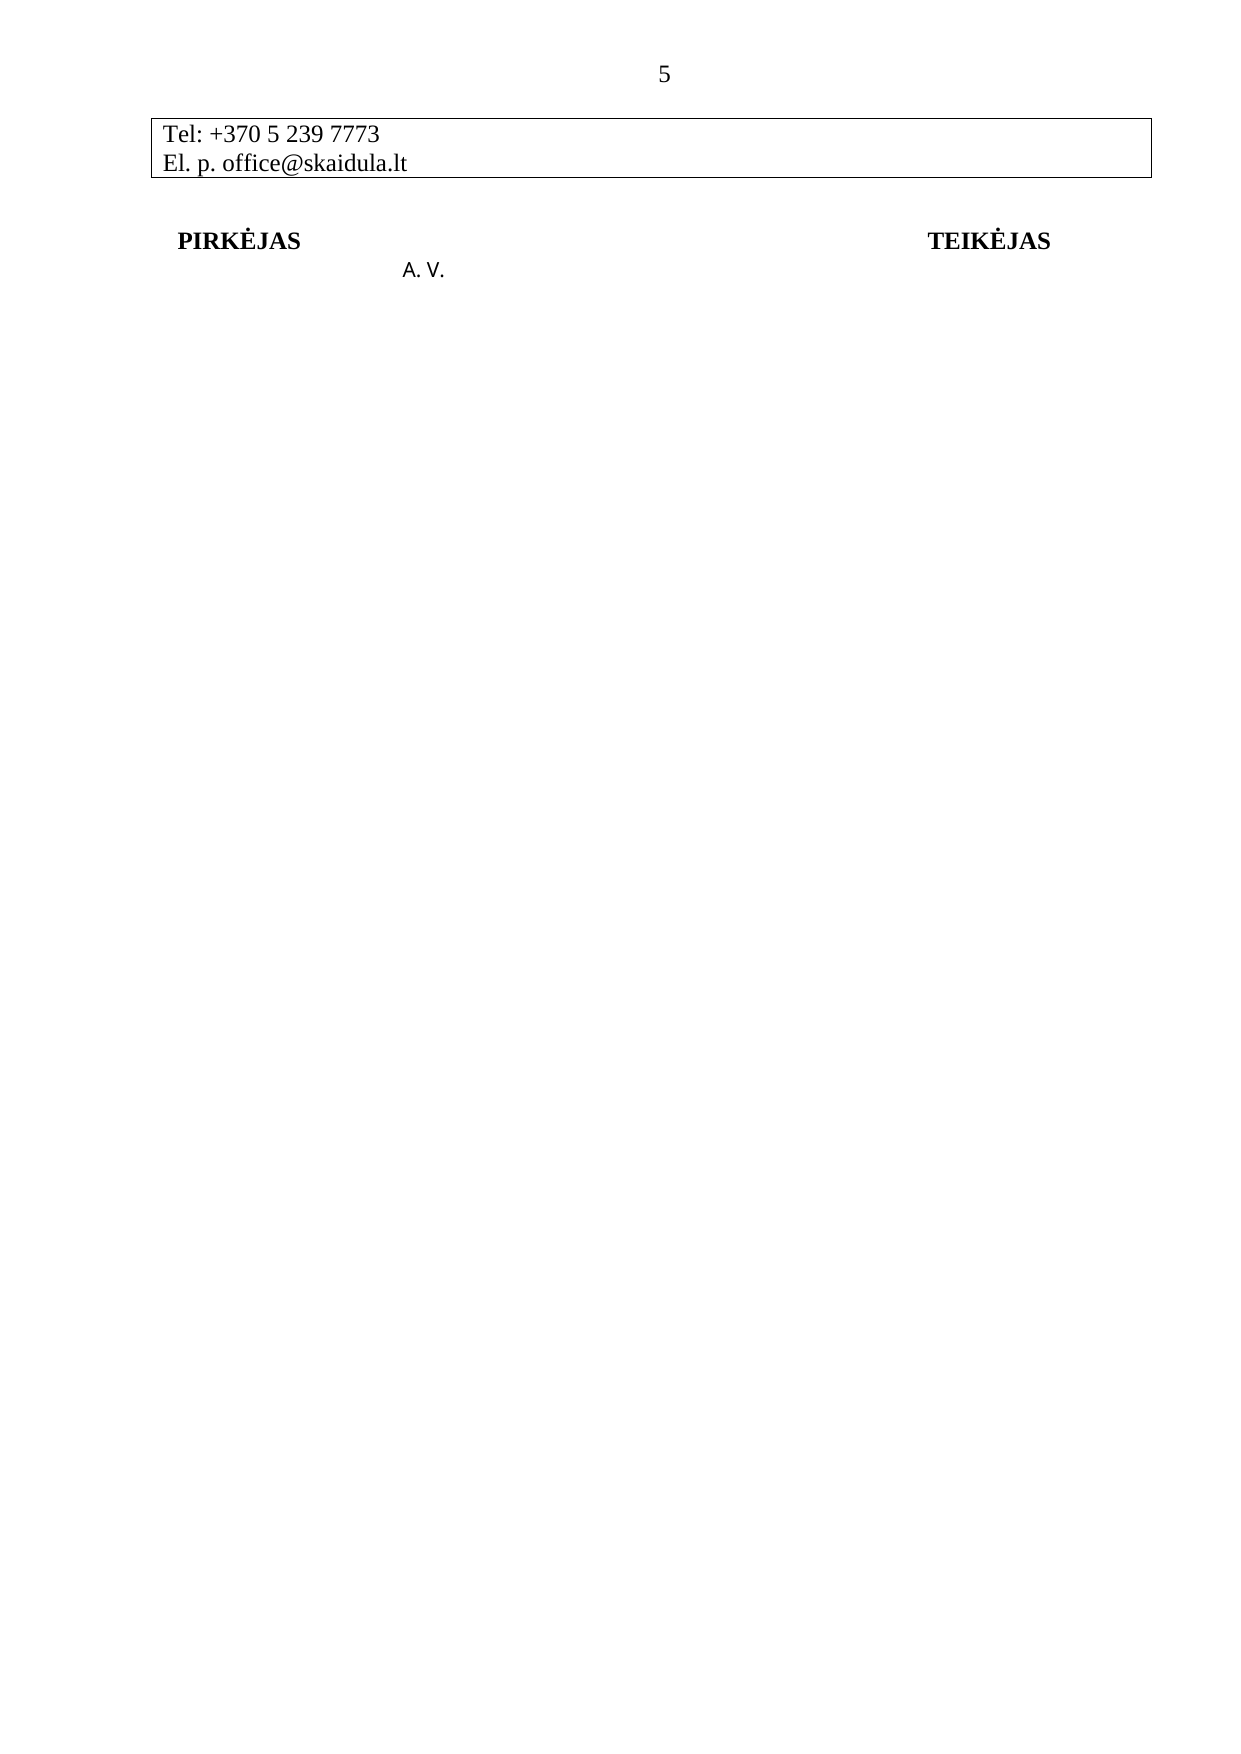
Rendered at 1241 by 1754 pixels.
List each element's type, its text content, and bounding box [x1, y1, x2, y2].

text PIRKĖJAS TEIKĖJAS A. V. [177, 226, 1152, 284]
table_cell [152, 119, 1151, 177]
